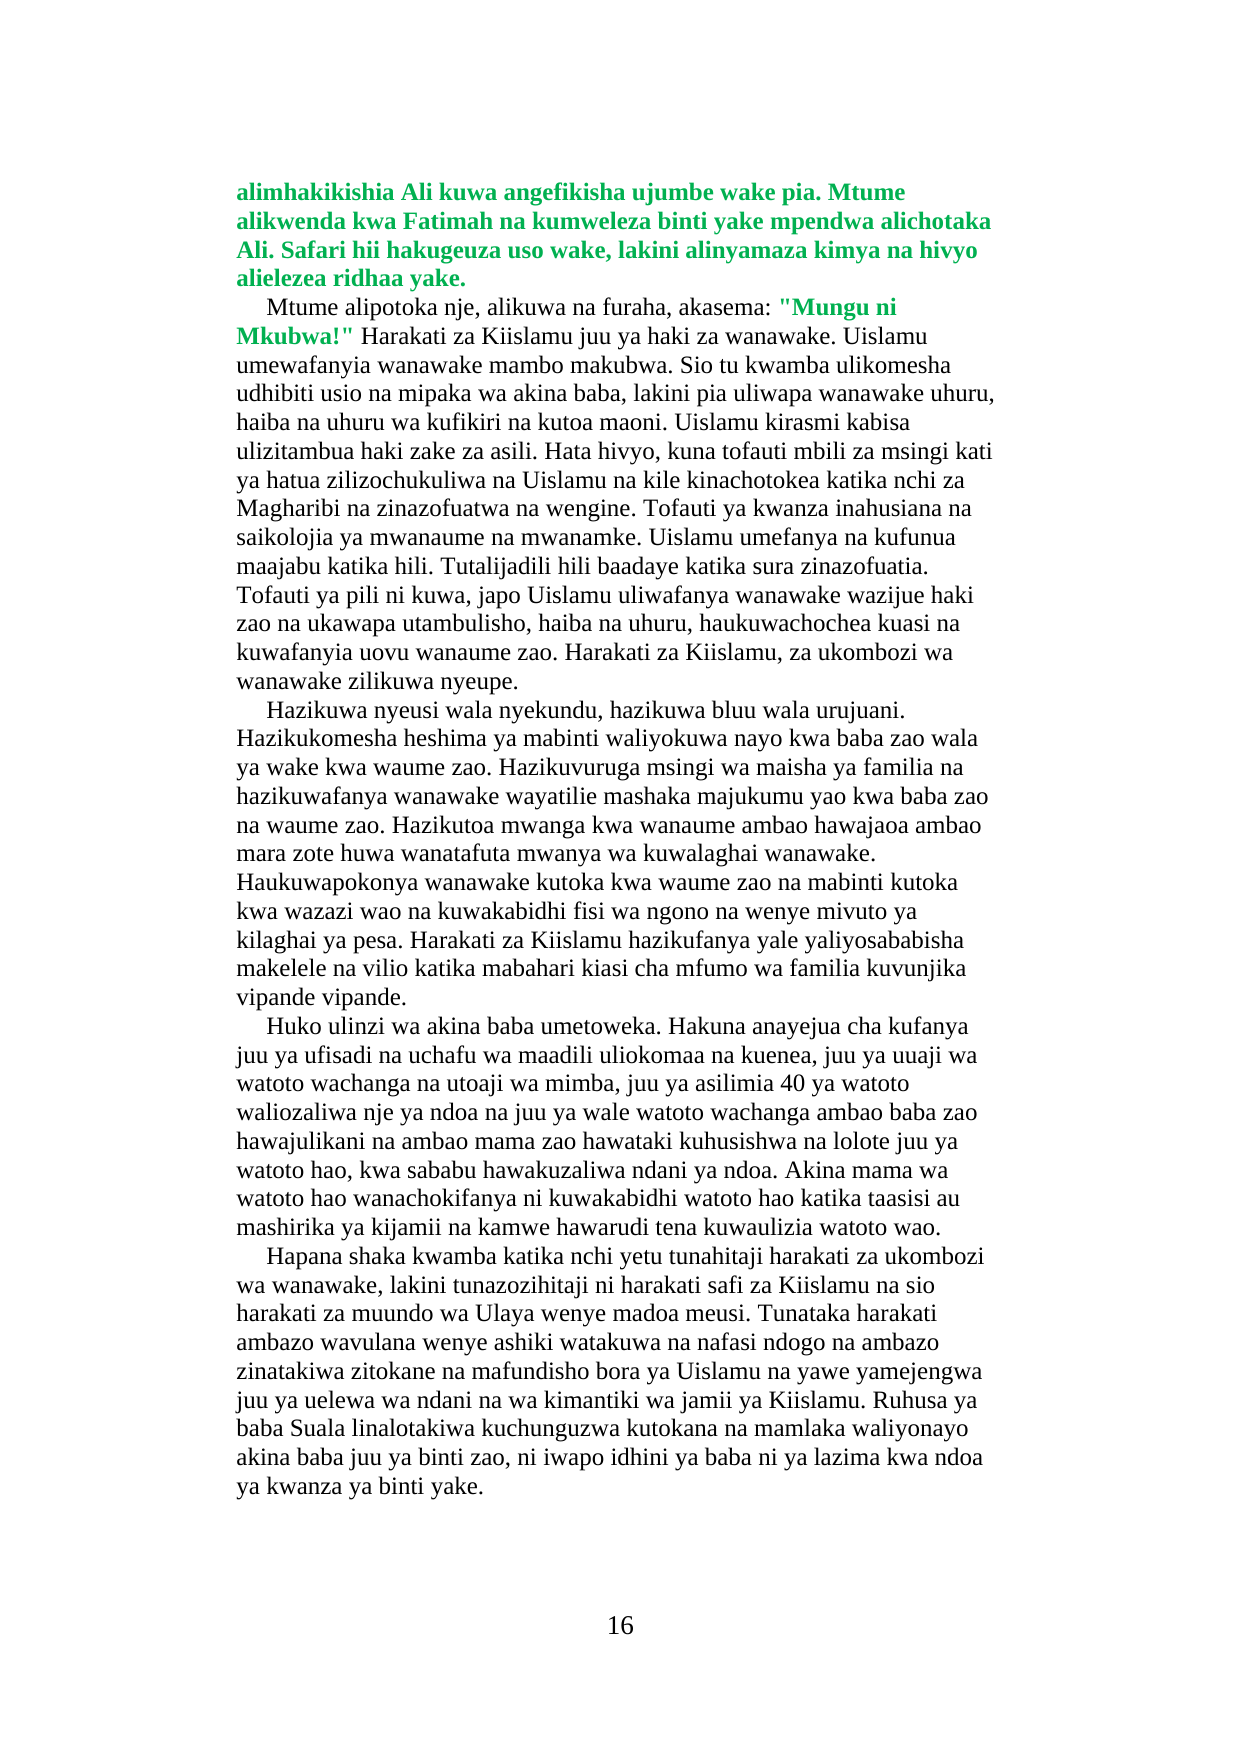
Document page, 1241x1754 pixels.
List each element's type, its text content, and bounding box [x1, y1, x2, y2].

text Hapana shaka kwamba katika nchi yetu tunahitaji harakati za ukombozi wa wanawake, lakini tunazozihitaji ni harakati safi za Kiislamu na sio harakati za muundo wa Ulaya wenye madoa meusi. Tunataka harakati ambazo wavulana wenye ashiki watakuwa na nafasi ndogo na ambazo zinatakiwa zitokane na mafundisho bora ya Uislamu na yawe yamejengwa juu ya uelewa wa ndani na wa kimantiki wa jamii ya Kiislamu. Ruhusa ya baba Suala linalotakiwa kuchunguzwa kutokana na mamlaka waliyonayo akina baba juu ya binti zao, ni iwapo idhini ya baba ni ya lazima kwa ndoa ya kwanza ya binti yake. [236, 1241, 1004, 1500]
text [236, 177, 1004, 292]
text Mtume alipotoka nje, alikuwa na furaha, akasema: "Mungu ni Mkubwa!" Harakati za Kiislamu juu ya haki za wanawake. Uislamu umewafanyia wanawake mambo makubwa. Sio tu kwamba ulikomesha udhibiti usio na mipaka wa akina baba, lakini pia uliwapa wanawake uhuru, haiba na uhuru wa kufikiri na kutoa maoni. Uislamu kirasmi kabisa ulizitambua haki zake za asili. Hata hivyo, kuna tofauti mbili za msingi kati ya hatua zilizochukuliwa na Uislamu na kile kinachotokea katika nchi za Magharibi na zinazofuatwa na wengine. Tofauti ya kwanza inahusiana na saikolojia ya mwanaume na mwanamke. Uislamu umefanya na kufunua maajabu katika hili. Tutalijadili hili baadaye katika sura zinazofuatia. Tofauti ya pili ni kuwa, japo Uislamu uliwafanya wanawake wazijue haki zao na ukawapa utambulisho, haiba na uhuru, haukuwachochea kuasi na kuwafanyia uovu wanaume zao. Harakati za Kiislamu, za ukombozi wa wanawake zilikuwa nyeupe. [236, 292, 1004, 695]
text Hazikuwa nyeusi wala nyekundu, hazikuwa bluu wala urujuani. Hazikukomesha heshima ya mabinti waliyokuwa nayo kwa baba zao wala ya wake kwa waume zao. Hazikuvuruga msingi wa maisha ya familia na hazikuwafanya wanawake wayatilie mashaka majukumu yao kwa baba zao na waume zao. Hazikutoa mwanga kwa wanaume ambao hawajaoa ambao mara zote huwa wanatafuta mwanya wa kuwalaghai wanawake. Haukuwapokonya wanawake kutoka kwa waume zao na mabinti kutoka kwa wazazi wao na kuwakabidhi fisi wa ngono na wenye mivuto ya kilaghai ya pesa. Harakati za Kiislamu hazikufanya yale yaliyosababisha makelele na vilio katika mabahari kiasi cha mfumo wa familia kuvunjika vipande vipande. [236, 695, 1004, 1011]
text Huko ulinzi wa akina baba umetoweka. Hakuna anayejua cha kufanya juu ya ufisadi na uchafu wa maadili uliokomaa na kuenea, juu ya uuaji wa watoto wachanga na utoaji wa mimba, juu ya asilimia 40 ya watoto waliozaliwa nje ya ndoa na juu ya wale watoto wachanga ambao baba zao hawajulikani na ambao mama zao hawataki kuhusishwa na lolote juu ya watoto hao, kwa sababu hawakuzaliwa ndani ya ndoa. Akina mama wa watoto hao wanachokifanya ni kuwakabidhi watoto hao katika taasisi au mashirika ya kijamii na kamwe hawarudi tena kuwaulizia watoto wao. [236, 1011, 1004, 1241]
